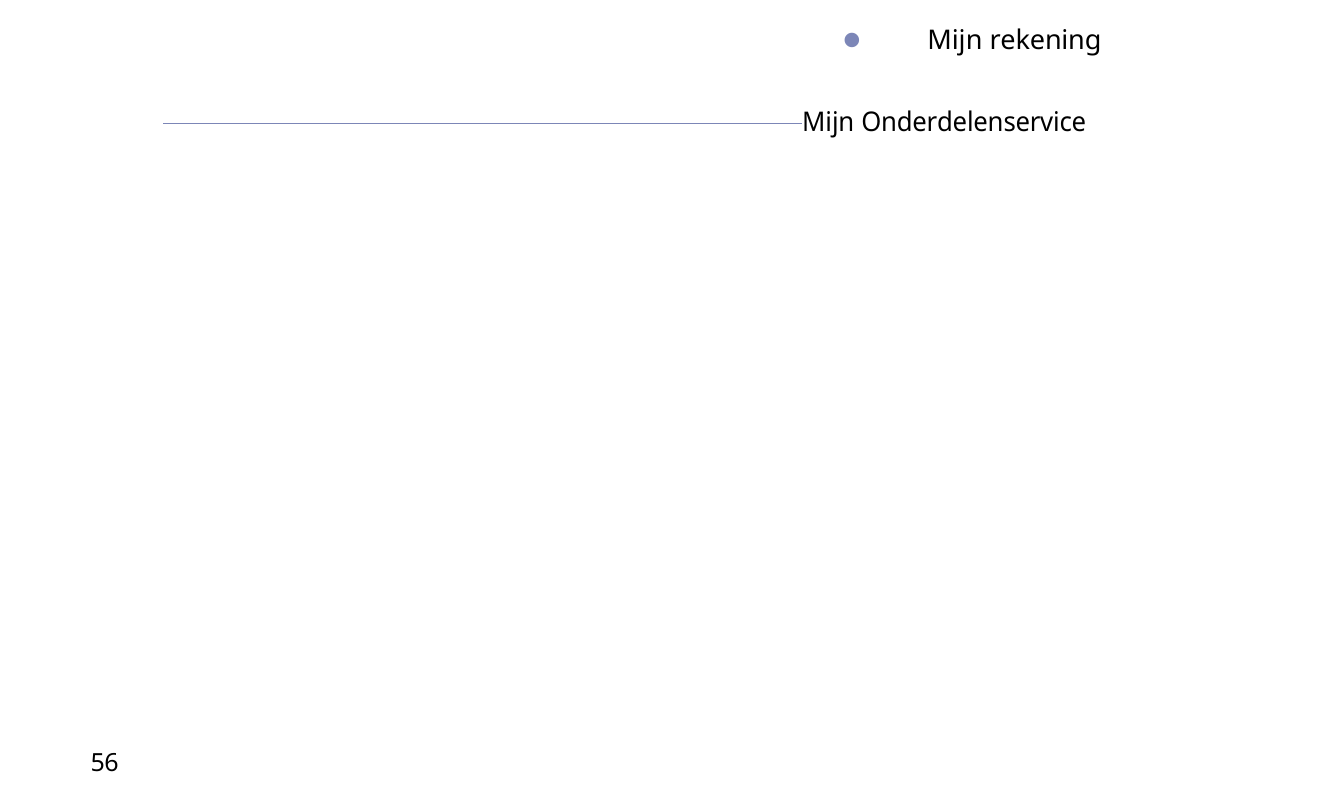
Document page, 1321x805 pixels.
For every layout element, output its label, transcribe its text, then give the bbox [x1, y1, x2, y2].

list Mijn rekening [842, 21, 1258, 58]
text Mijn Onderdelenservice [27, 102, 1222, 139]
